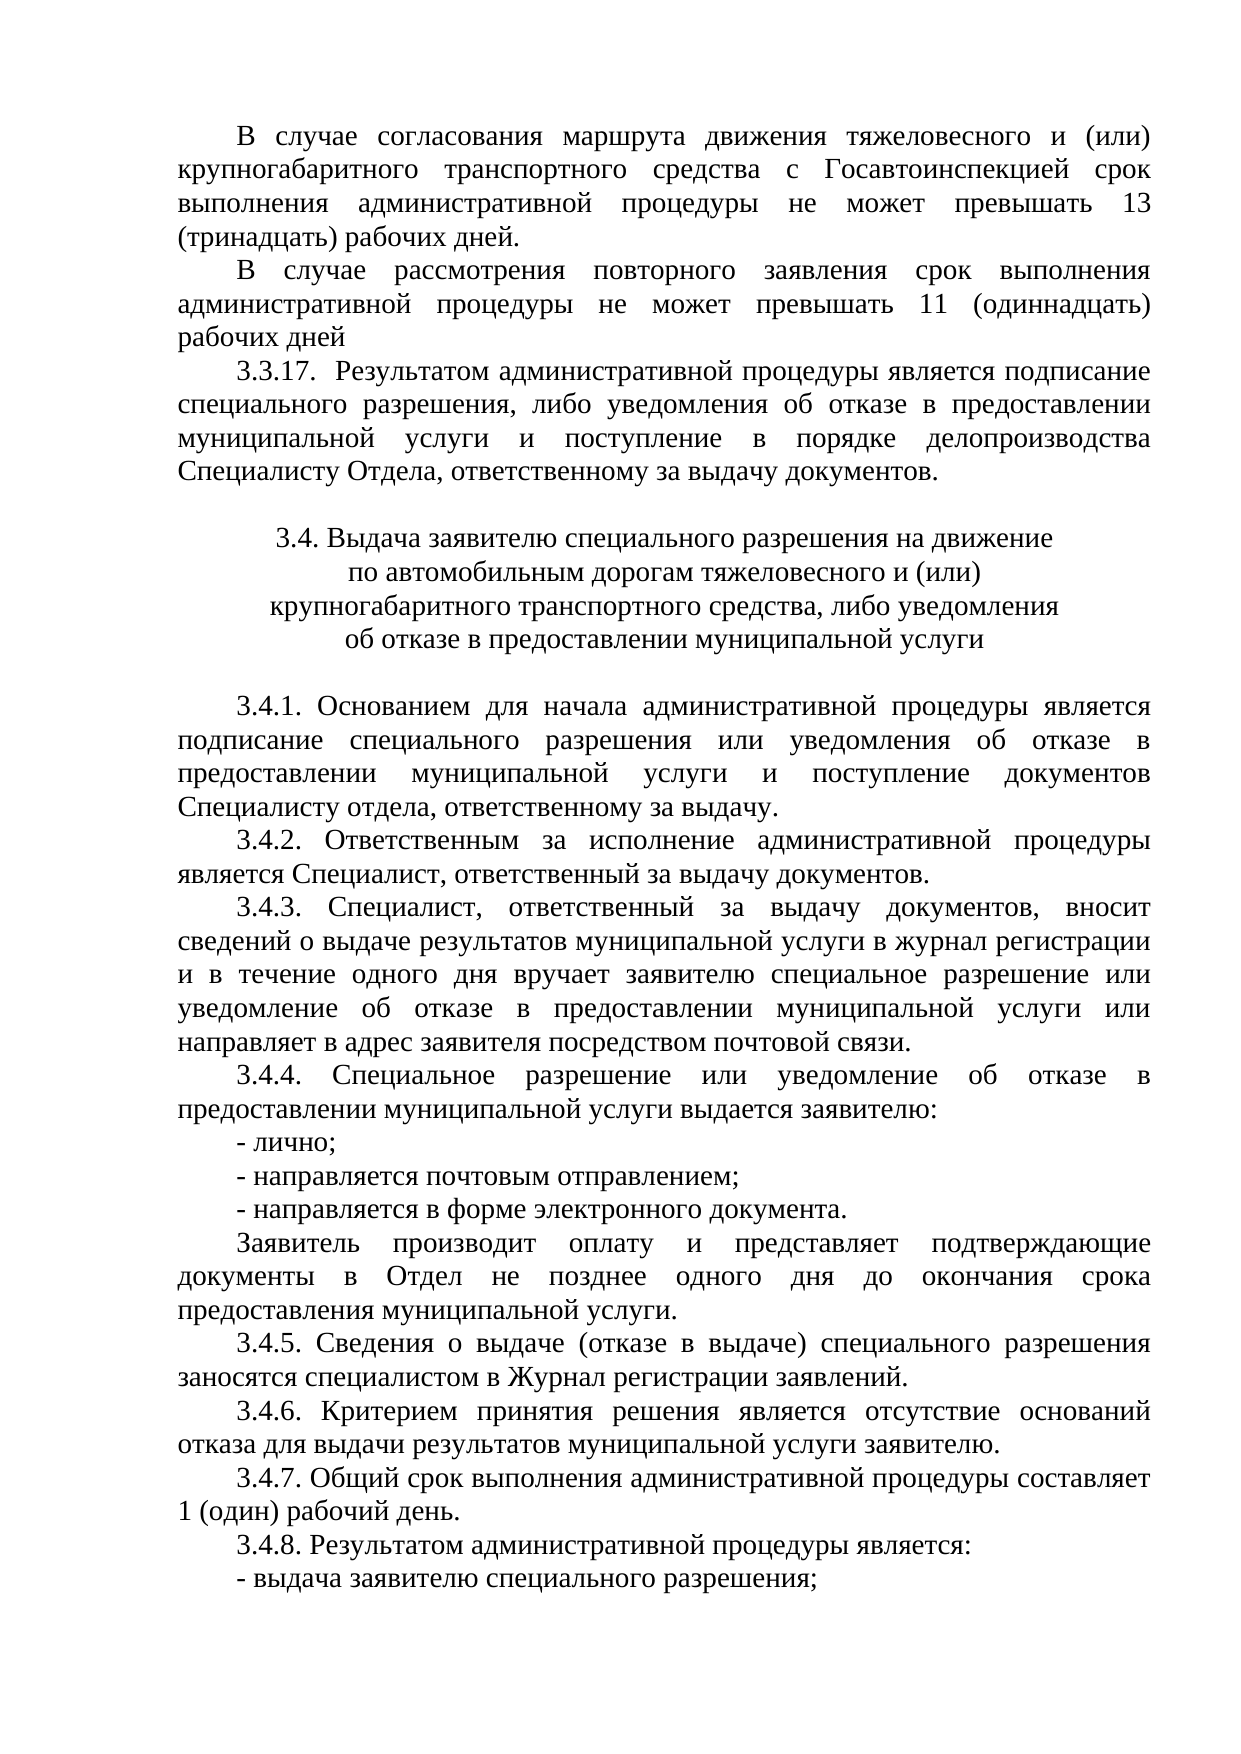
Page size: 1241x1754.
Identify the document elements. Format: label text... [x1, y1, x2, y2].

text 3.3.17. Результатом административной процедуры является подписание специального разрешения, либо уведомления об отказе в предоставлении муниципальной услуги и поступление в порядке делопроизводства Специалисту Отдела, ответственному за выдачу документов. [177, 353, 1152, 487]
text - лично; [177, 1124, 1152, 1158]
text 3.4.6. Критерием принятия решения является отсутствие оснований отказа для выдачи результатов муниципальной услуги заявителю. [177, 1393, 1152, 1460]
text 3.4.8. Результатом административной процедуры является: [177, 1527, 1152, 1560]
text 3.4.7. Общий срок выполнения административной процедуры составляет 1 (один) рабочий день. [177, 1460, 1152, 1527]
text 3.4.5. Сведения о выдаче (отказе в выдаче) специального разрешения заносятся специалистом в Журнал регистрации заявлений. [177, 1326, 1152, 1393]
text - выдача заявителю специального разрешения; [177, 1560, 1152, 1594]
text по автомобильным дорогам тяжеловесного и (или) [177, 554, 1152, 588]
text об отказе в предоставлении муниципальной услуги [177, 621, 1152, 655]
text 3.4.3. Специалист, ответственный за выдачу документов, вносит сведений о выдаче результатов муниципальной услуги в журнал регистрации и в течение одного дня вручает заявителю специальное разрешение или уведомление об отказе в предоставлении муниципальной услуги или направляет в адрес заявителя посредством почтовой связи. [177, 889, 1152, 1057]
text - направляется почтовым отправлением; [177, 1158, 1152, 1191]
text Заявитель производит оплату и представляет подтверждающие документы в Отдел не позднее одного дня до окончания срока предоставления муниципальной услуги. [177, 1225, 1152, 1326]
text 3.4. Выдача заявителю специального разрешения на движение [177, 521, 1152, 554]
text крупногабаритного транспортного средства, либо уведомления [177, 588, 1152, 621]
text 3.4.1. Основанием для начала административной процедуры является подписание специального разрешения или уведомления об отказе в предоставлении муниципальной услуги и поступление документов Специалисту отдела, ответственному за выдачу. [177, 688, 1152, 822]
text 3.4.2. Ответственным за исполнение административной процедуры является Специалист, ответственный за выдачу документов. [177, 822, 1152, 889]
text В случае рассмотрения повторного заявления срок выполнения административной процедуры не может превышать 11 (одиннадцать) рабочих дней [177, 252, 1152, 353]
text В случае согласования маршрута движения тяжеловесного и (или) крупногабаритного транспортного средства с Госавтоинспекцией срок выполнения административной процедуры не может превышать 13 (тринадцать) рабочих дней. [177, 118, 1152, 252]
text - направляется в форме электронного документа. [177, 1191, 1152, 1225]
text 3.4.4. Специальное разрешение или уведомление об отказе в предоставлении муниципальной услуги выдается заявителю: [177, 1057, 1152, 1124]
